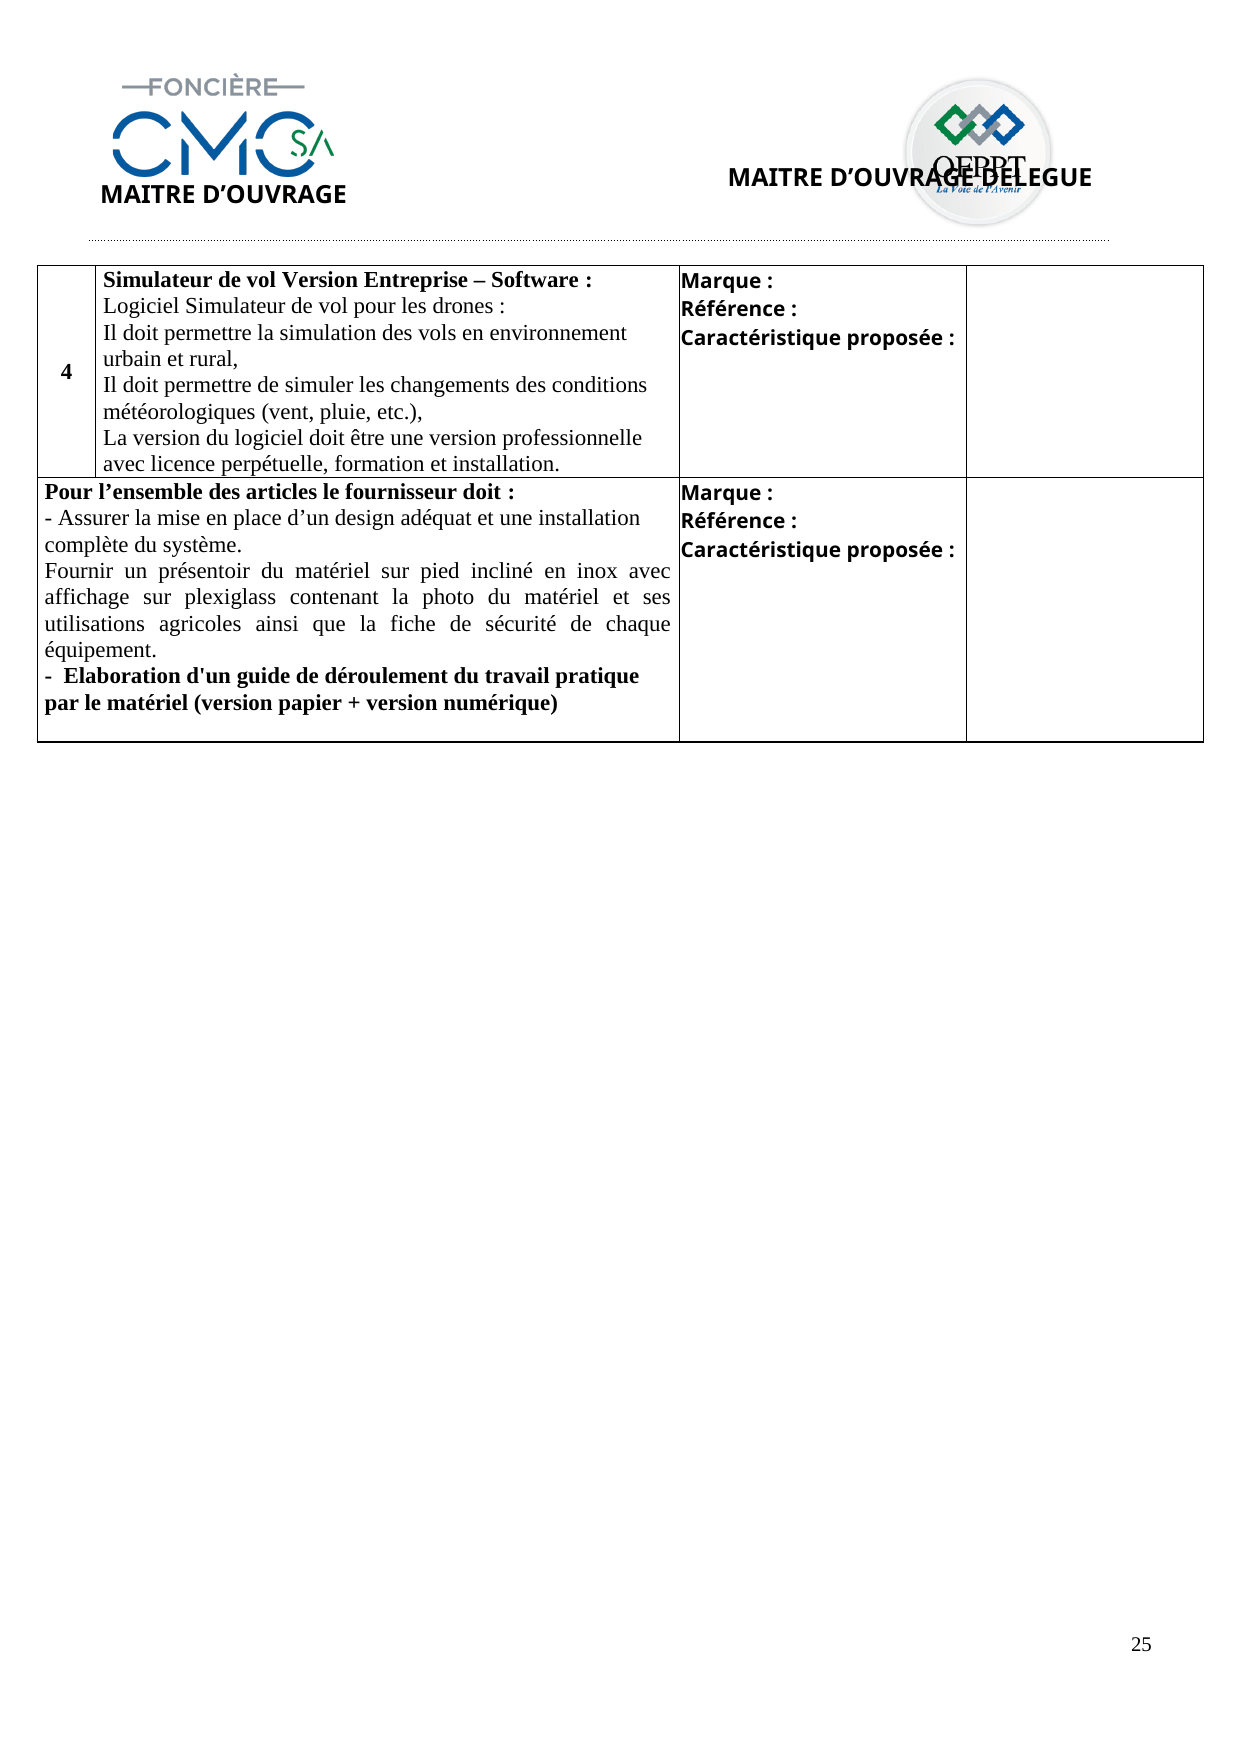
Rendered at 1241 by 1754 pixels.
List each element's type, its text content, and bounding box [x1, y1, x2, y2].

picture [1046, 170, 1057, 183]
table_cell Marque : Référence : Caractéristique proposée : [680, 266, 966, 477]
picture [112, 73, 334, 177]
table_cell Simulateur de vol Version Entreprise – Software : Logiciel Simulateur de vol pour les drones : Il doit permettre la simulation des vols en environnement urbain et rural, Il doit permettre de simuler les changements des conditions météorologiques (vent, pluie, etc.), La version du logiciel doit être une version professionnelle avec licence perpétuelle, formation et installation. [96, 266, 679, 477]
table_cell Marque : Référence : Caractéristique proposée : [680, 478, 966, 741]
table_cell [967, 266, 1203, 477]
picture [899, 73, 1057, 231]
table_cell Pour l’ensemble des articles le fournisseur doit : - Assurer la mise en place d’un design adéquat et une installation complète du système. Fournir un présentoir du matériel sur pied incliné en inox avec affichage sur plexiglass contenant la photo du matériel et ses utilisations agricoles ainsi que la fiche de sécurité de chaque équipement. - Elaboration d'un guide de déroulement du travail pratique par le matériel (version papier + version numérique) [38, 478, 679, 741]
table_cell [967, 478, 1203, 741]
table_cell 4 [38, 266, 95, 477]
